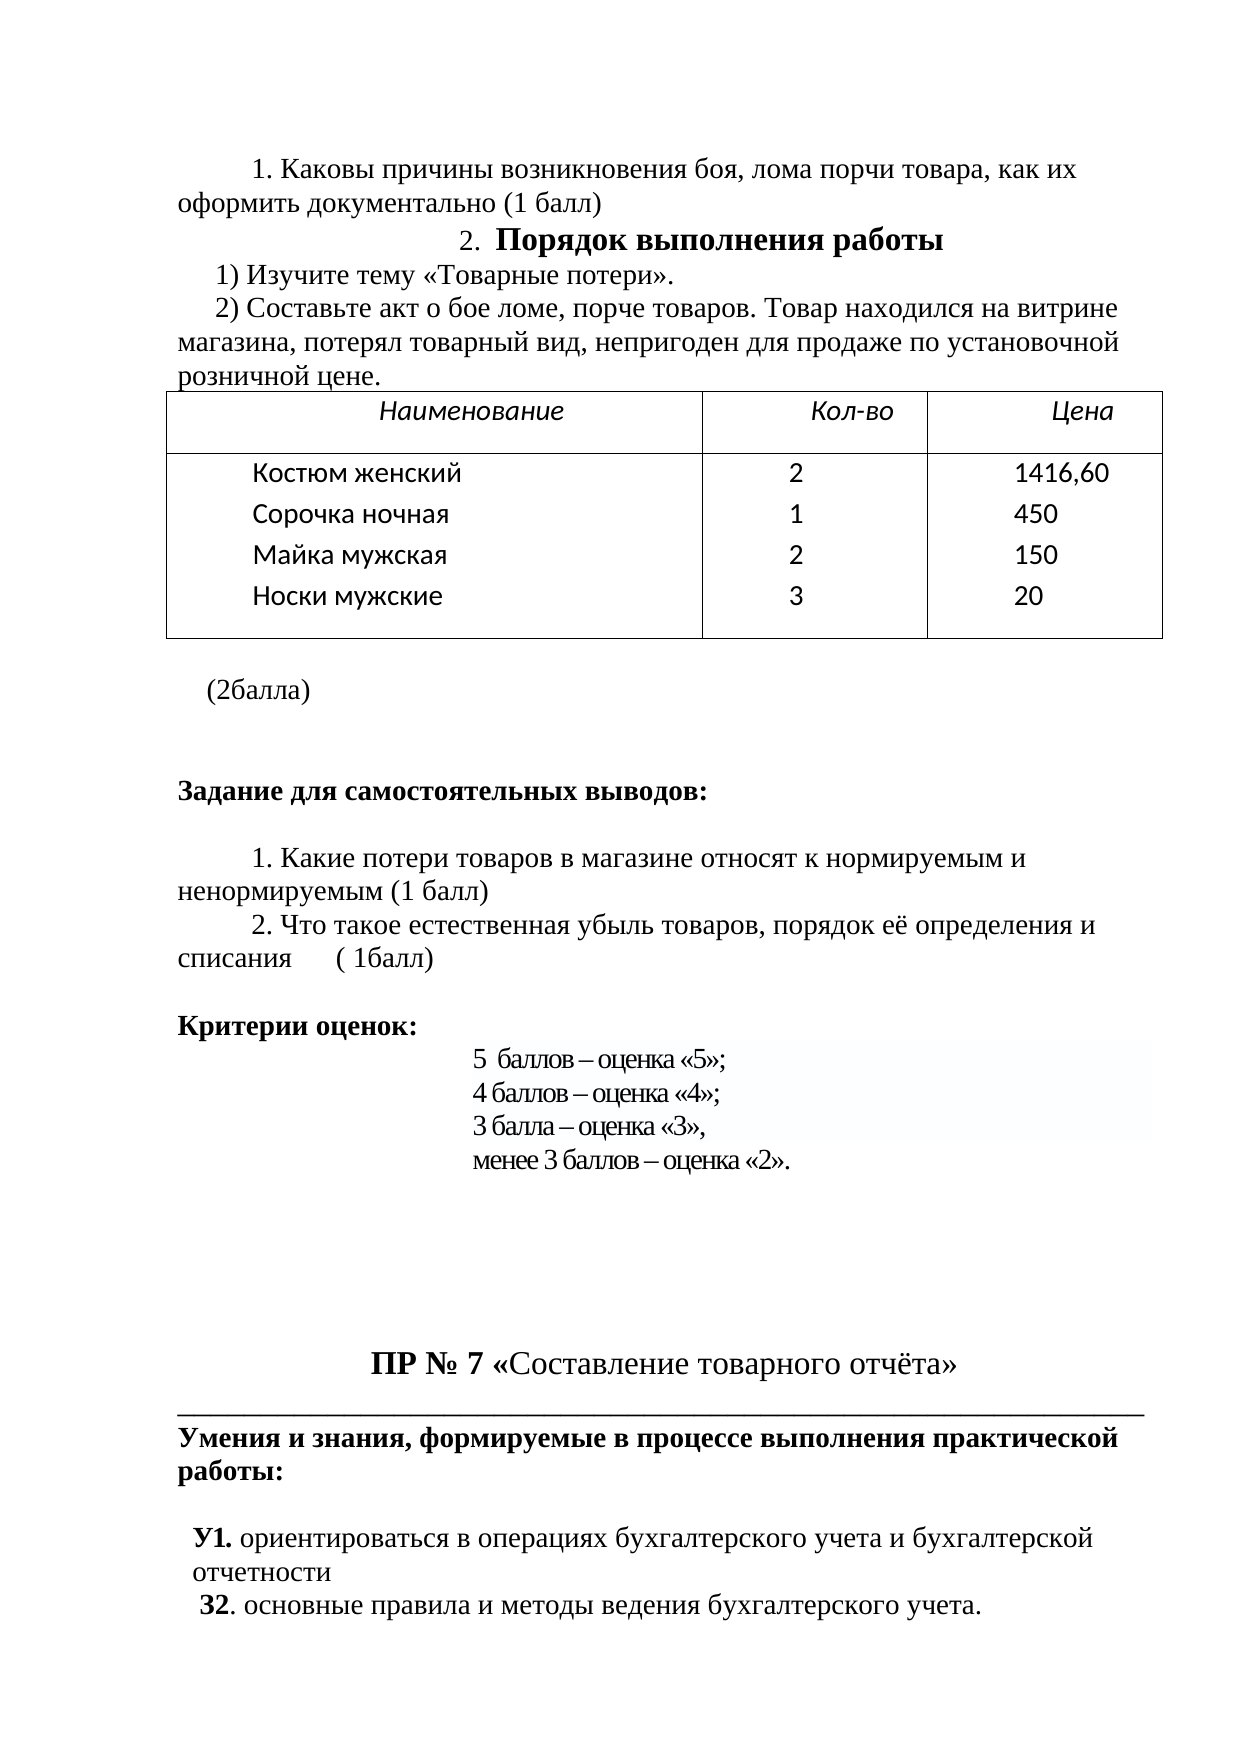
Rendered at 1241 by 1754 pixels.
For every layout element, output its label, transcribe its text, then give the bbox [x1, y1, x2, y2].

text 2. Порядок выполнения работы [177, 219, 1152, 257]
text (2балла) [177, 672, 1152, 706]
text Задание для самостоятельных выводов: [177, 773, 1152, 806]
table_header Кол-во [703, 392, 927, 453]
text 1. Каковы причины возникновения боя, лома порчи товара, как их оформить документально (1 балл) [177, 152, 1152, 219]
table_cell Костюм женский Сорочка ночная Майка мужская Носки мужские [167, 454, 702, 638]
text 1. Какие потери товаров в магазине относят к нормируемым и ненормируемым (1 балл) [177, 840, 1152, 907]
text 3 балла – оценка «3», [472, 1108, 1152, 1142]
text 1) Изучите тему «Товарные потери». [177, 257, 1152, 291]
table_cell 2 1 2 3 [703, 454, 927, 638]
text З2. основные правила и методы ведения бухгалтерского учета. [177, 1587, 1152, 1621]
text менее 3 баллов – оценка «2». [472, 1142, 1152, 1175]
table_header Наименование [167, 392, 702, 453]
text ПР № 7 «Составление товарного отчёта» [177, 1343, 1152, 1381]
table_cell 1416,60 450 150 20 [928, 454, 1162, 638]
text __________________________________________________________ [177, 1381, 1152, 1420]
text Умения и знания, формируемые в процессе выполнения практической работы: [177, 1420, 1152, 1487]
table_header Цена [928, 392, 1162, 453]
text Критерии оценок: [177, 1008, 1152, 1041]
text У1. ориентироваться в операциях бухгалтерского учета и бухгалтерской отчетности [192, 1520, 1152, 1587]
text 2) Составьте акт о бое ломе, порче товаров. Товар находился на витрине магазина, потерял товарный вид, непригоден для продаже по установочной розничной цене. [177, 291, 1152, 391]
text 5 баллов – оценка «5»; [472, 1041, 1152, 1075]
text 4 баллов – оценка «4»; [472, 1075, 1152, 1108]
text 2. Что такое естественная убыль товаров, порядок её определения и списания ( 1балл) [177, 907, 1152, 974]
